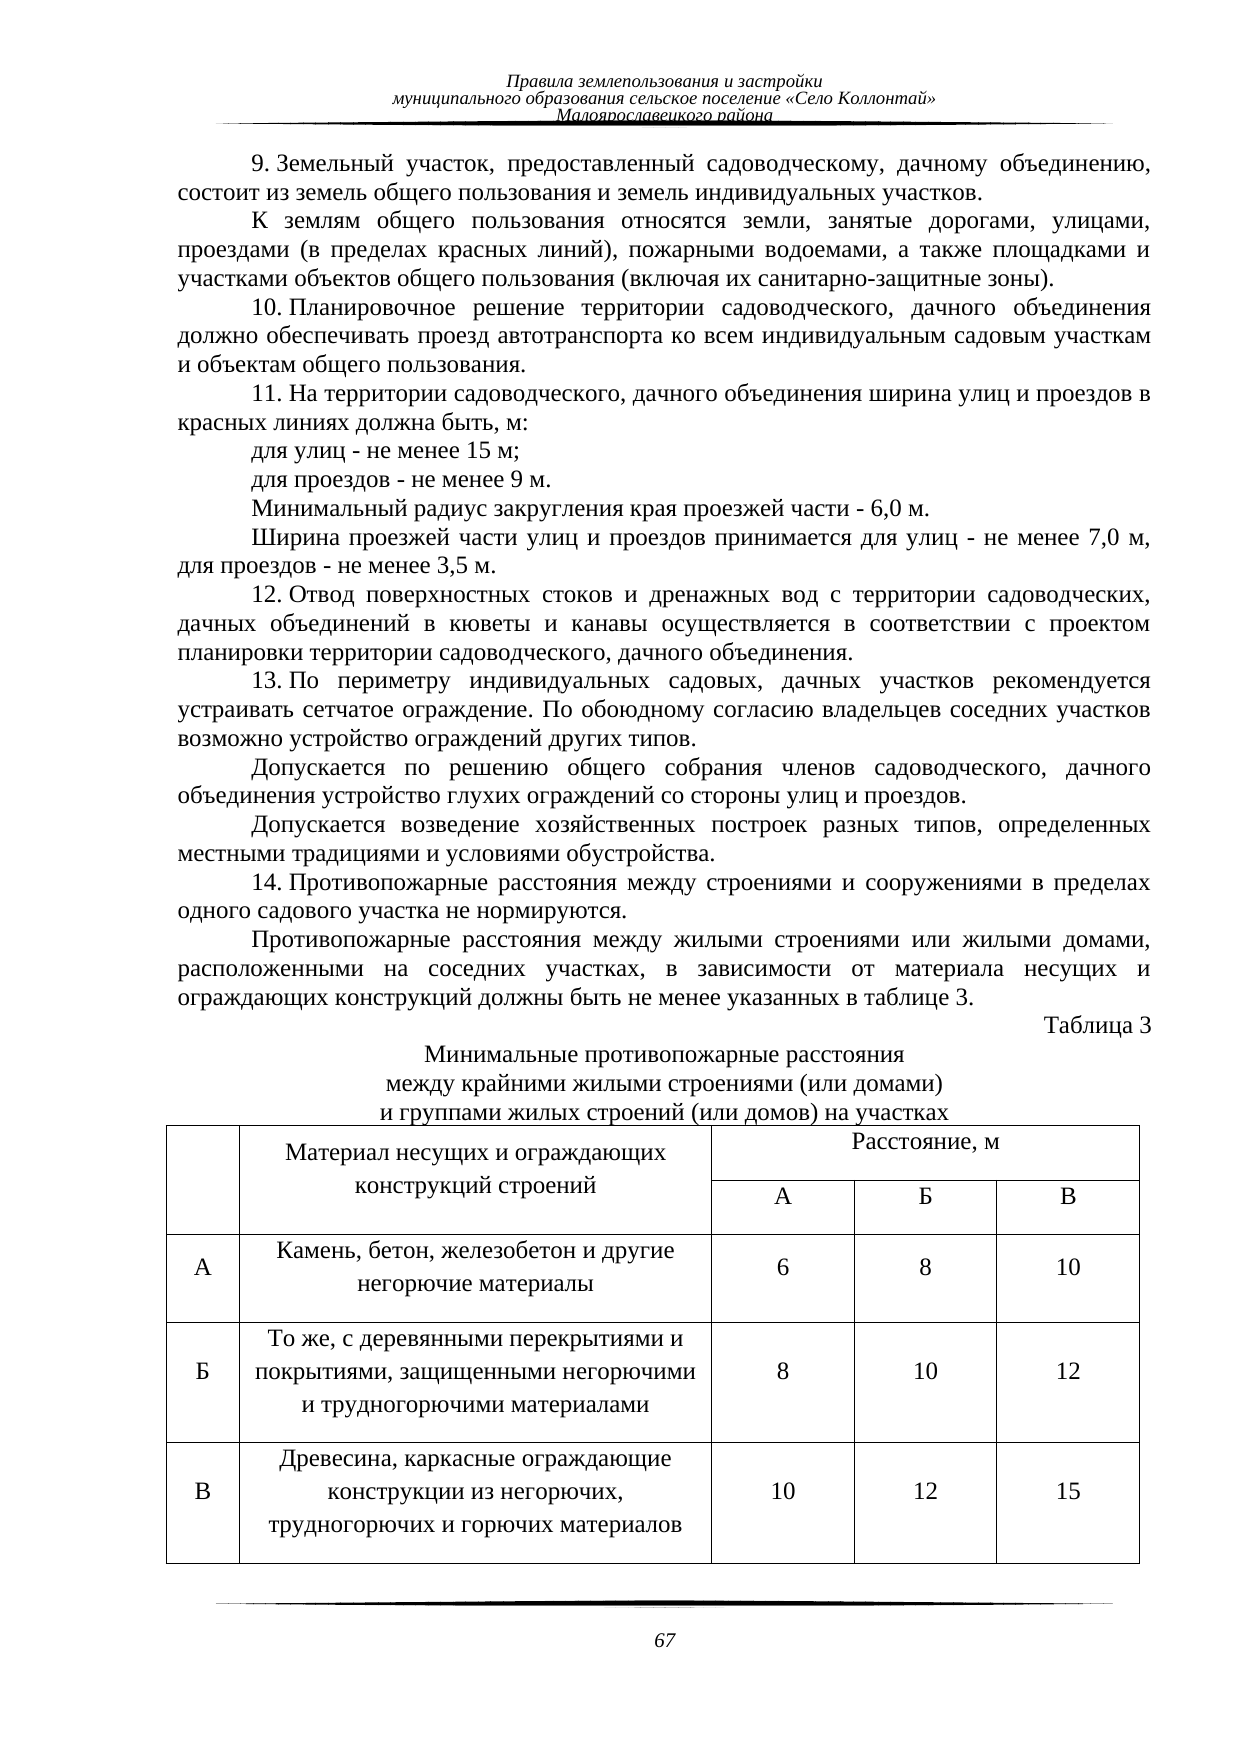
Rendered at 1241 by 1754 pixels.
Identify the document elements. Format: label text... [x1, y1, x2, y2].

table_cell 10 [712, 1443, 854, 1563]
text 14. Противопожарные расстояния между строениями и сооружениями в пределах одного садового участка не нормируются. [177, 867, 1152, 924]
table_header Расстояние, м [712, 1126, 1139, 1180]
text К землям общего пользования относятся земли, занятые дорогами, улицами, проездами (в пределах красных линий), пожарными водоемами, а также площадками и участками объектов общего пользования (включая их санитарно-защитные зоны). [177, 205, 1152, 292]
table_cell 10 [997, 1235, 1139, 1322]
text Противопожарные расстояния между жилыми строениями или жилыми домами, расположенными на соседних участках, в зависимости от материала несущих и ограждающих конструкций должны быть не менее указанных в таблице 3. [177, 924, 1152, 1010]
table_cell 10 [855, 1323, 996, 1442]
text 12. Отвод поверхностных стоков и дренажных вод с территории садоводческих, дачных объединений в кюветы и канавы осуществляется в соответствии с проектом планировки территории садоводческого, дачного объединения. [177, 579, 1152, 665]
text между крайними жилыми строениями (или домами) [177, 1068, 1152, 1097]
table_cell В [997, 1181, 1139, 1234]
table_cell В [167, 1443, 239, 1563]
table_cell 6 [712, 1235, 854, 1322]
table_cell Камень, бетон, железобетон и другие негорючие материалы [240, 1235, 711, 1322]
text для проездов - не менее 9 м. [177, 464, 1152, 493]
text 11. На территории садоводческого, дачного объединения ширина улиц и проездов в красных линиях должна быть, м: [177, 378, 1152, 435]
text для улиц - не менее 15 м; [177, 435, 1152, 464]
table_cell А [712, 1181, 854, 1234]
text Минимальные противопожарные расстояния [177, 1039, 1152, 1068]
table_cell 12 [997, 1323, 1139, 1442]
table_cell Б [855, 1181, 996, 1234]
table_cell 8 [855, 1235, 996, 1322]
text Ширина проезжей части улиц и проездов принимается для улиц - не менее 7,0 м, для проездов - не менее 3,5 м. [177, 522, 1152, 579]
table_cell 8 [712, 1323, 854, 1442]
table_header Материал несущих и ограждающих конструкций строений [240, 1126, 711, 1234]
text Допускается по решению общего собрания членов садоводческого, дачного объединения устройство глухих ограждений со стороны улиц и проездов. [177, 752, 1152, 809]
table_header [167, 1126, 239, 1234]
text 13. По периметру индивидуальных садовых, дачных участков рекомендуется устраивать сетчатое ограждение. По обоюдному согласию владельцев соседних участков возможно устройство ограждений других типов. [177, 665, 1152, 752]
table_cell Б [167, 1323, 239, 1442]
text Таблица 3 [177, 1010, 1152, 1039]
table_cell 15 [997, 1443, 1139, 1563]
table_cell А [167, 1235, 239, 1322]
table_cell То же, с деревянными перекрытиями и покрытиями, защищенными негорючими и трудногорючими материалами [240, 1323, 711, 1442]
table_cell Древесина, каркасные ограждающие конструкции из негорючих, трудногорючих и горючих материалов [240, 1443, 711, 1563]
text 9. Земельный участок, предоставленный садоводческому, дачному объединению, состоит из земель общего пользования и земель индивидуальных участков. [177, 148, 1152, 205]
text и группами жилых строений (или домов) на участках [177, 1097, 1152, 1125]
picture [215, 1600, 1113, 1608]
text Минимальный радиус закругления края проезжей части - 6,0 м. [177, 493, 1152, 522]
picture [215, 119, 1113, 128]
text 10. Планировочное решение территории садоводческого, дачного объединения должно обеспечивать проезд автотранспорта ко всем индивидуальным садовым участкам и объектам общего пользования. [177, 292, 1152, 378]
table_cell 12 [855, 1443, 996, 1563]
text Допускается возведение хозяйственных построек разных типов, определенных местными традициями и условиями обустройства. [177, 809, 1152, 867]
